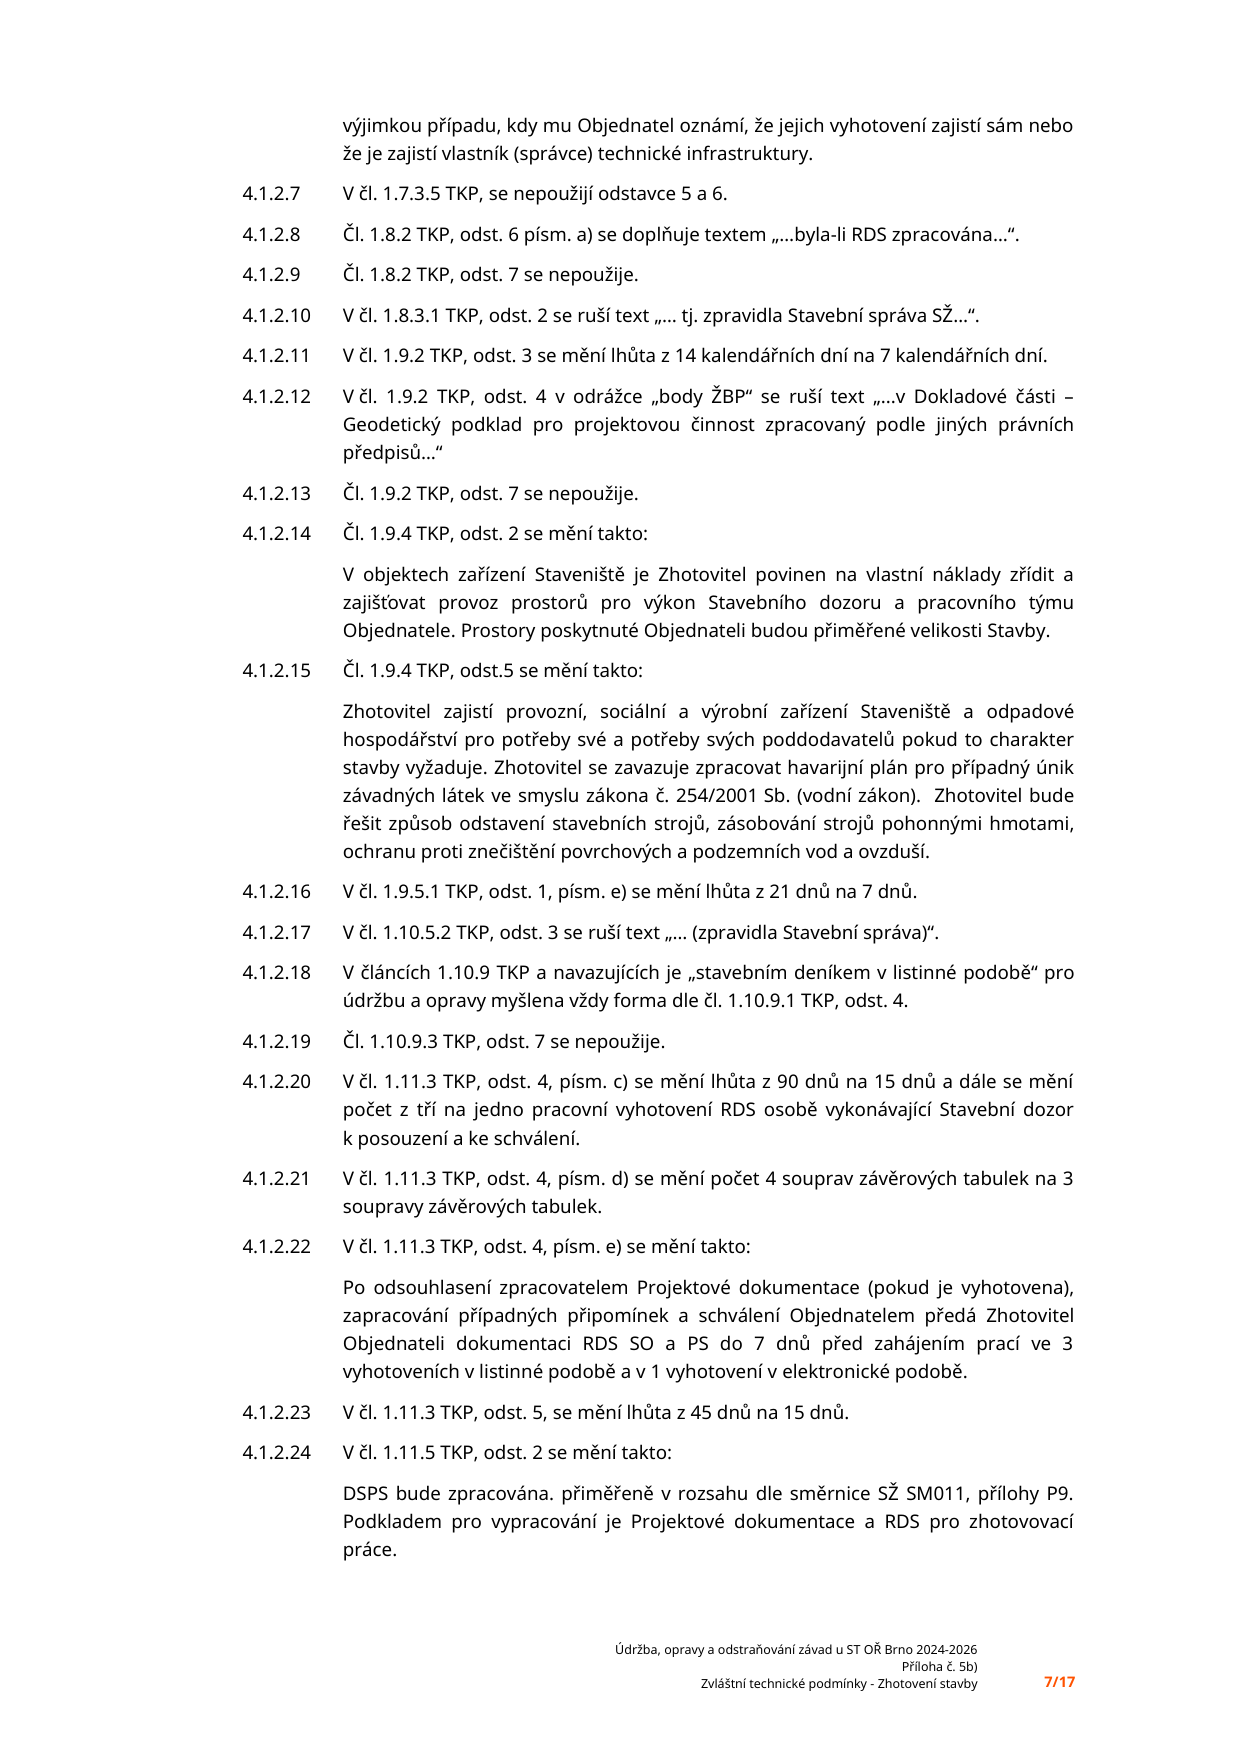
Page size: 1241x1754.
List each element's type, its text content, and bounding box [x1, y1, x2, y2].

text V čl. 1.9.2 TKP, odst. 3 se mění lhůta z 14 kalendářních dní na 7 kalendářních dní. [242, 343, 1075, 368]
text V čl. 1.9.5.1 TKP, odst. 1, písm. e) se mění lhůta z 21 dnů na 7 dnů. [242, 879, 1075, 904]
text V článcích 1.10.9 TKP a navazujících je „stavebním deníkem v listinné podobě“ pro údržbu a opravy myšlena vždy forma dle čl. 1.10.9.1 TKP, odst. 4. [242, 960, 1075, 1013]
text Čl. 1.9.4 TKP, odst. 2 se mění takto: [242, 520, 1075, 546]
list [343, 112, 1075, 166]
list DSPS bude zpracována. přiměřeně v rozsahu dle směrnice SŽ SM011, přílohy P9. Podkladem pro vypracování je Projektové dokumentace a RDS pro zhotovovací práce. [343, 1480, 1075, 1562]
list V objektech zařízení Staveniště je Zhotovitel povinen na vlastní náklady zřídit a zajišťovat provoz prostorů pro výkon Stavebního dozoru a pracovního týmu Objednatele. Prostory poskytnuté Objednateli budou přiměřené velikosti Stavby. [343, 561, 1075, 642]
text Čl. 1.10.9.3 TKP, odst. 7 se nepoužije. [242, 1028, 1075, 1054]
text V čl. 1.8.3.1 TKP, odst. 2 se ruší text „… tj. zpravidla Stavební správa SŽ…“. [242, 302, 1075, 328]
text Čl. 1.9.2 TKP, odst. 7 se nepoužije. [242, 480, 1075, 505]
text Čl. 1.9.4 TKP, odst.5 se mění takto: [242, 657, 1075, 683]
list Po odsouhlasení zpracovatelem Projektové dokumentace (pokud je vyhotovena), zapracování případných připomínek a schválení Objednatelem předá Zhotovitel Objednateli dokumentaci RDS SO a PS do 7 dnů před zahájením prací ve 3 vyhotoveních v listinné podobě a v 1 vyhotovení v elektronické podobě. [343, 1274, 1075, 1384]
text V čl. 1.9.2 TKP, odst. 4 v odrážce „body ŽBP“ se ruší text „...v Dokladové části – Geodetický podklad pro projektovou činnost zpracovaný podle jiných právních předpisů…“ [242, 383, 1075, 465]
text V čl. 1.10.5.2 TKP, odst. 3 se ruší text „… (zpravidla Stavební správa)“. [242, 919, 1075, 945]
text V čl. 1.11.3 TKP, odst. 5, se mění lhůta z 45 dnů na 15 dnů. [242, 1399, 1075, 1424]
text Čl. 1.8.2 TKP, odst. 6 písm. a) se doplňuje textem „…byla-li RDS zpracována…“. [242, 221, 1075, 247]
text V čl. 1.11.5 TKP, odst. 2 se mění takto: [242, 1439, 1075, 1465]
text V čl. 1.11.3 TKP, odst. 4, písm. e) se mění takto: [242, 1234, 1075, 1259]
text V čl. 1.11.3 TKP, odst. 4, písm. d) se mění počet 4 souprav závěrových tabulek na 3 soupravy závěrových tabulek. [242, 1165, 1075, 1219]
text Čl. 1.8.2 TKP, odst. 7 se nepoužije. [242, 262, 1075, 287]
text V čl. 1.7.3.5 TKP, se nepoužijí odstavce 5 a 6. [242, 181, 1075, 206]
text V čl. 1.11.3 TKP, odst. 4, písm. c) se mění lhůta z 90 dnů na 15 dnů a dále se mění počet z tří na jedno pracovní vyhotovení RDS osobě vykonávající Stavební dozor k posouzení a ke schválení. [242, 1069, 1075, 1150]
list Zhotovitel zajistí provozní, sociální a výrobní zařízení Staveniště a odpadové hospodářství pro potřeby své a potřeby svých poddodavatelů pokud to charakter stavby vyžaduje. Zhotovitel se zavazuje zpracovat havarijní plán pro případný únik závadných látek ve smyslu zákona č. 254/2001 Sb. (vodní zákon). Zhotovitel bude řešit způsob odstavení stavebních strojů, zásobování strojů pohonnými hmotami, ochranu proti znečištění povrchových a podzemních vod a ovzduší. [343, 698, 1075, 864]
